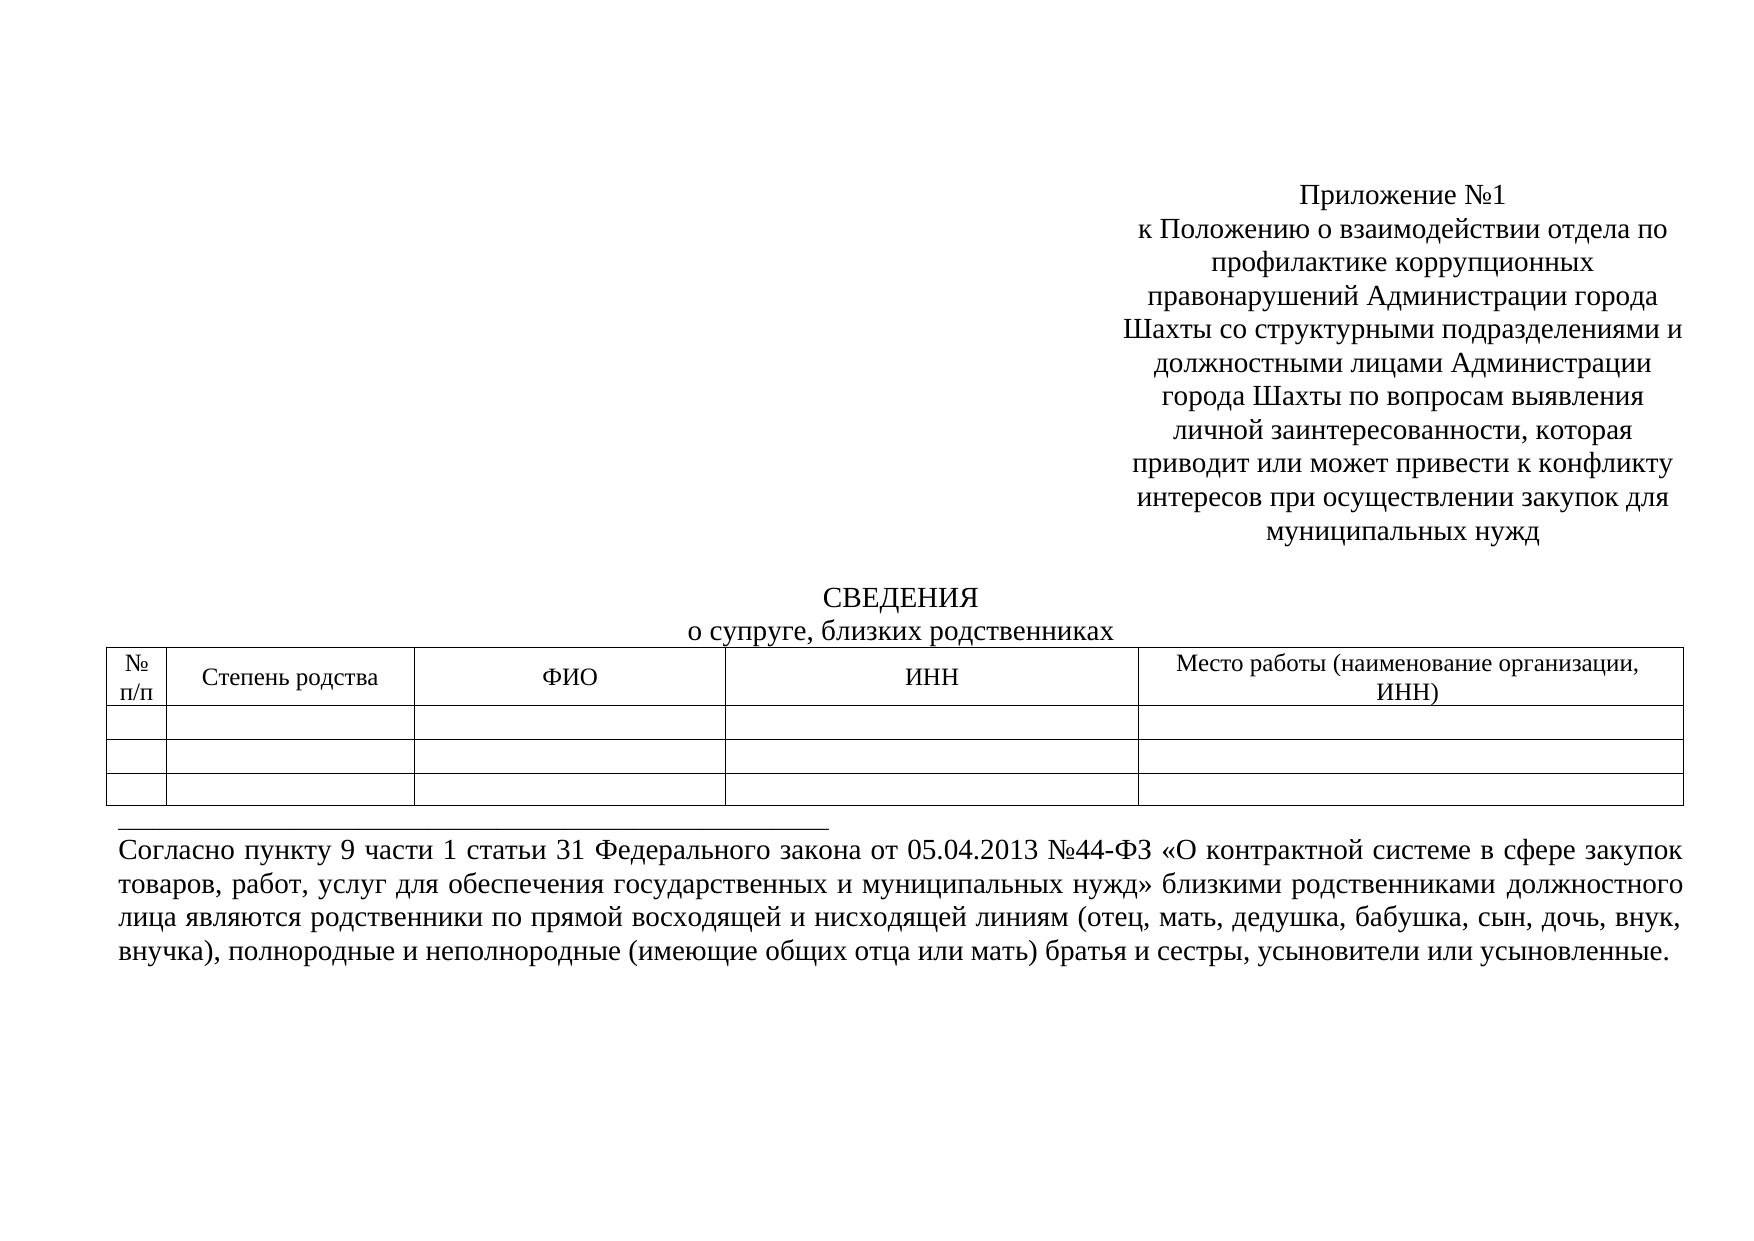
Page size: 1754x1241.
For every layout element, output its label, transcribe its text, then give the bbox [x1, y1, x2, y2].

table_cell [167, 774, 414, 805]
table_header ИНН [726, 648, 1138, 705]
table_cell [167, 706, 414, 739]
text к Положению о взаимодействии отдела по профилактике коррупционных правонарушений Администрации города Шахты со структурными подразделениями и должностными лицами Администрации города Шахты по вопросам выявления личной заинтересованности, которая приводит или может привести к конфликту интересов при осуществлении закупок для муниципальных нужд [1122, 211, 1683, 546]
table_header Место работы (наименование организации, ИНН) [1139, 648, 1683, 705]
table_cell [107, 774, 166, 805]
text Приложение №1 [1122, 177, 1683, 211]
table_cell [1139, 706, 1683, 739]
text Согласно пункту 9 части 1 статьи 31 Федерального закона от 05.04.2013 №44-ФЗ «О контрактной системе в сфере закупок товаров, работ, услуг для обеспечения государственных и муниципальных нужд» близкими родственниками должностного лица являются родственники по прямой восходящей и нисходящей линиям (отец, мать, дедушка, бабушка, сын, дочь, внук, внучка), полнородные и неполнородные (имеющие общих отца или мать) братья и сестры, усыновители или усыновленные. [118, 832, 1683, 967]
table_cell [107, 706, 166, 739]
table_header № п/п [107, 648, 166, 705]
text ______________________________________________________________ [118, 806, 1683, 832]
table_cell [415, 774, 725, 805]
text о супруге, близких родственниках [118, 613, 1683, 647]
table_cell [1139, 740, 1683, 773]
table_cell [726, 740, 1138, 773]
table_cell [726, 706, 1138, 739]
text СВЕДЕНИЯ [118, 580, 1683, 613]
table_header Степень родства [167, 648, 414, 705]
table_cell [415, 740, 725, 773]
table_cell [726, 774, 1138, 805]
table_cell [107, 740, 166, 773]
table_cell [415, 706, 725, 739]
table_cell [1139, 774, 1683, 805]
table_header ФИО [415, 648, 725, 705]
table_cell [167, 740, 414, 773]
